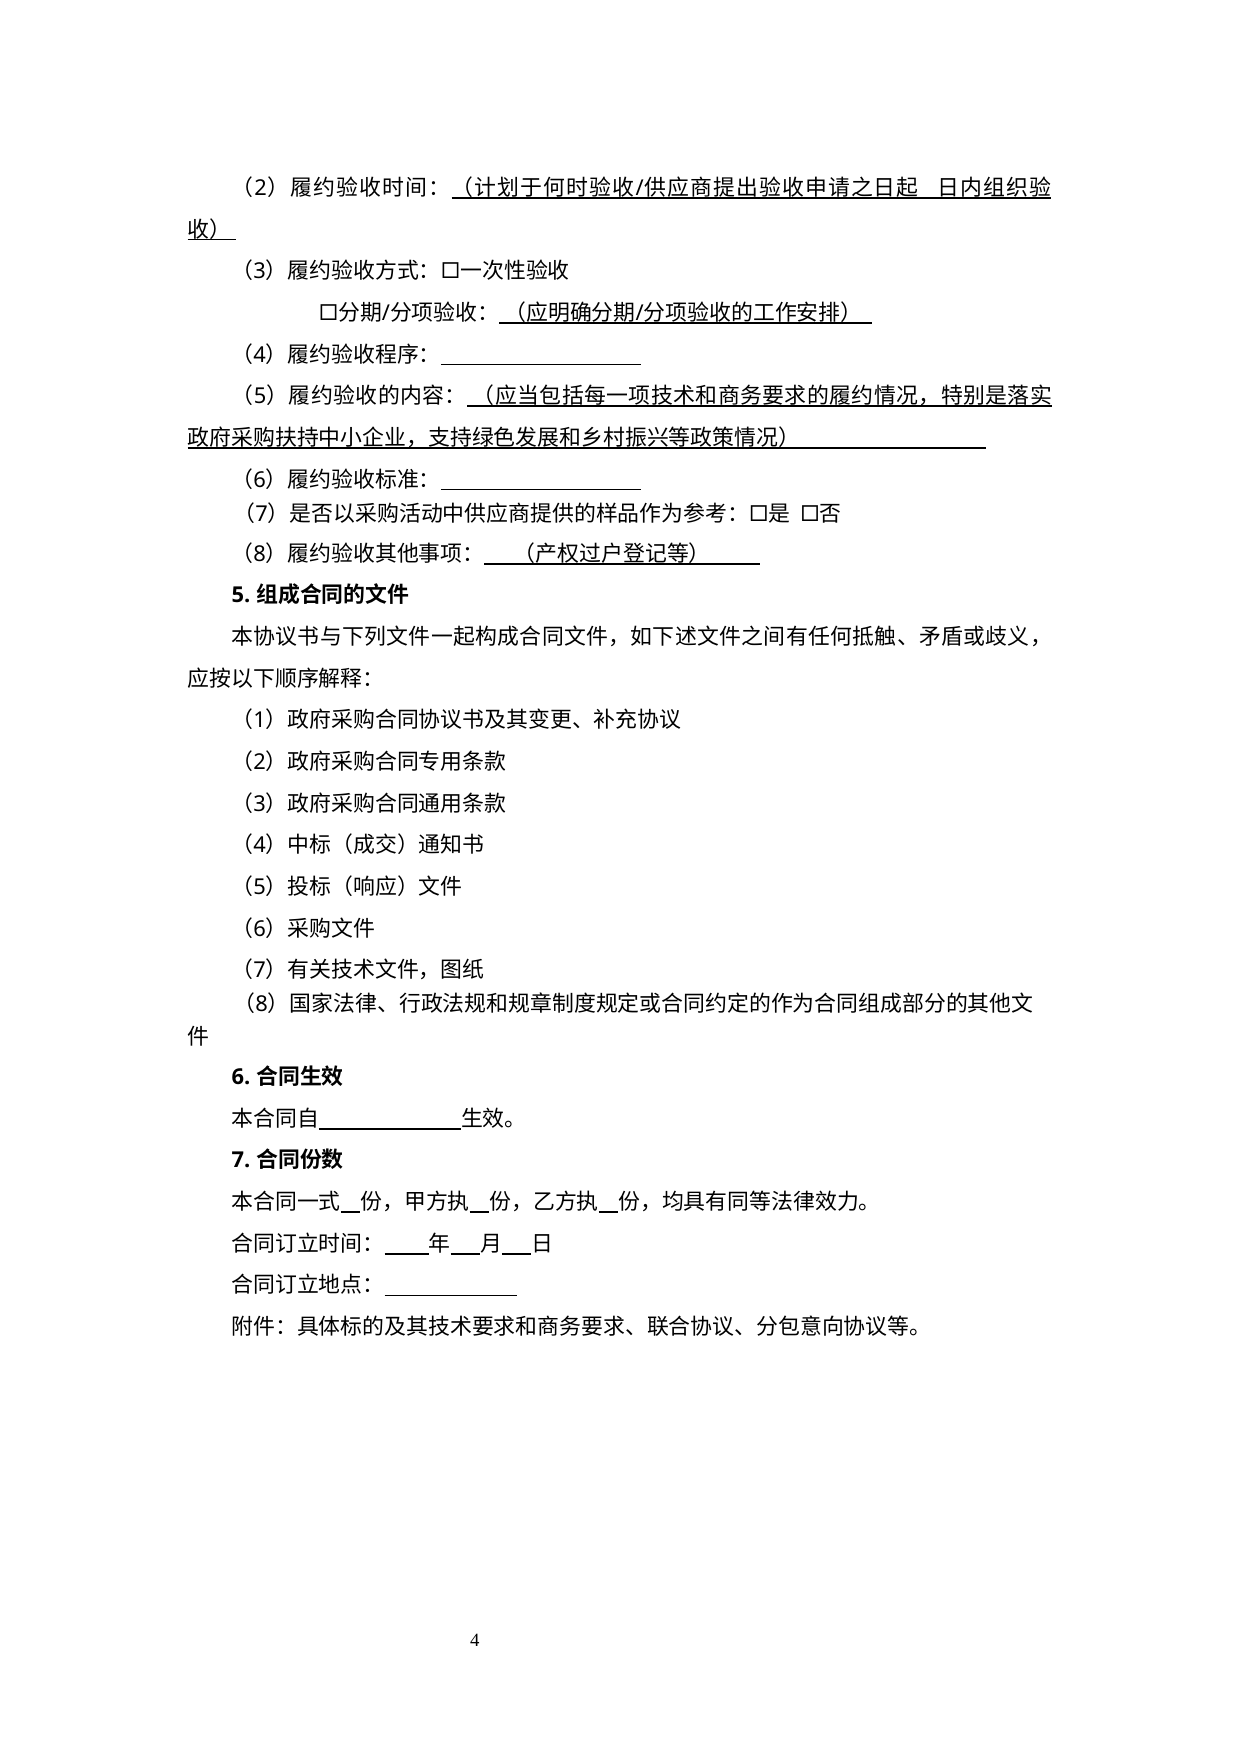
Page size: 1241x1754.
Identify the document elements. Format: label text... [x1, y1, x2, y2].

text （7）是否以采购活动中供应商提供的样品作为参考：是 否 [187, 495, 1053, 528]
text （6）履约验收标准： [187, 454, 1053, 495]
text （5）履约验收的内容： （应当包括每一项技术和商务要求的履约情况，特别是落实政府采购扶持中小企业，支持绿色发展和乡村振兴等政策情况） [187, 370, 1053, 454]
text （2）政府采购合同专用条款 [187, 736, 1053, 778]
text （1）政府采购合同协议书及其变更、补充协议 [187, 694, 1053, 736]
text （3）政府采购合同通用条款 [187, 778, 1053, 819]
text （2）履约验收时间：（计划于何时验收/供应商提出验收申请之日起 日内组织验收） [187, 162, 1053, 245]
text （8）国家法律、行政法规和规章制度规定或合同约定的作为合同组成部分的其他文件 [187, 986, 1053, 1051]
text （4）中标（成交）通知书 [187, 819, 1053, 861]
text （4）履约验收程序： [187, 329, 1053, 370]
text 本合同一式 份，甲方执 份，乙方执 份，均具有同等法律效力。 [187, 1176, 1053, 1218]
list 合同份数 [187, 1134, 1053, 1176]
text 合同订立地点： [187, 1259, 1053, 1301]
text （6）采购文件 [187, 903, 1053, 944]
text 本合同自 生效。 [187, 1093, 1053, 1134]
text （3）履约验收方式：一次性验收 [187, 245, 1053, 287]
text 本协议书与下列文件一起构成合同文件，如下述文件之间有任何抵触、矛盾或歧义，应按以下顺序解释： [187, 611, 1053, 694]
text 合同订立时间： 年 月 日 [187, 1218, 1053, 1259]
text 附件：具体标的及其技术要求和商务要求、联合协议、分包意向协议等。 [187, 1301, 1053, 1343]
list 组成合同的文件 [187, 569, 1053, 611]
list 合同生效 [187, 1051, 1053, 1093]
text （7）有关技术文件，图纸 [187, 944, 1053, 986]
text （8）履约验收其他事项： （产权过户登记等） [187, 528, 1053, 569]
text 分期/分项验收： （应明确分期/分项验收的工作安排） [187, 287, 1053, 329]
text （5）投标（响应）文件 [187, 861, 1053, 903]
